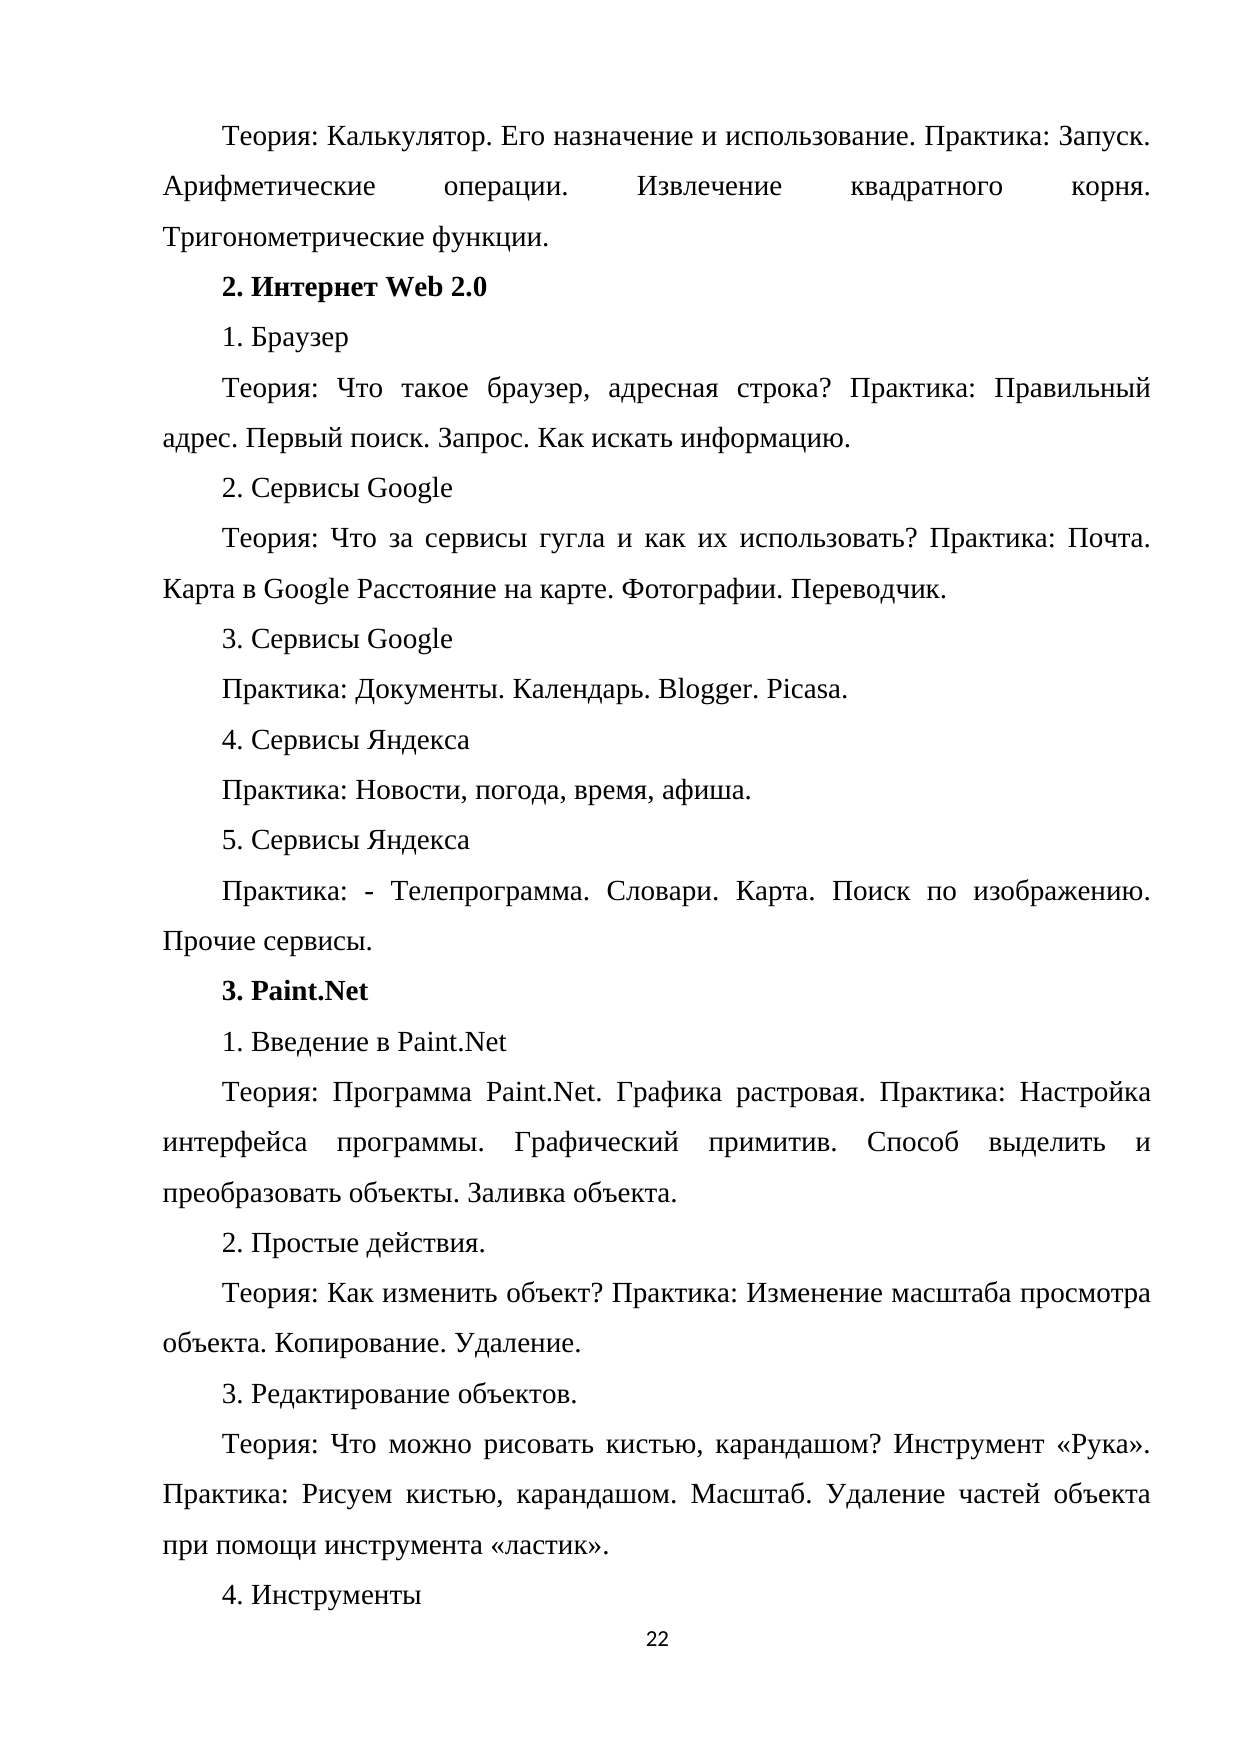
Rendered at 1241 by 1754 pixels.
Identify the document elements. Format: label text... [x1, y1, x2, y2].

text 2. Интернет Web 2.0 [162, 269, 1152, 303]
text Теория: Что за сервисы гугла и как их использовать? Практика: Почта. Карта в Google Расстояние на карте. Фотографии. Переводчик. [162, 521, 1152, 604]
text Теория: Что можно рисовать кистью, карандашом? Инструмент «Рука». Практика: Рисуем кистью, карандашом. Масштаб. Удаление частей объекта при помощи инструмента «ластик». [162, 1426, 1152, 1560]
text 4. Инструменты [162, 1577, 1152, 1611]
text Практика: Документы. Календарь. Blogger. Picasa. [162, 672, 1152, 705]
text 4. Сервисы Яндекса [162, 722, 1152, 755]
text Теория: Калькулятор. Его назначение и использование. Практика: Запуск. Арифметические операции. Извлечение квадратного корня. Тригонометрические функции. [162, 118, 1152, 252]
text 2. Сервисы Google [162, 470, 1152, 504]
text 1. Браузер [162, 319, 1152, 353]
text 2. Простые действия. [162, 1225, 1152, 1258]
text 3. Paint.Net [162, 973, 1152, 1007]
text Практика: Новости, погода, время, афиша. [162, 772, 1152, 806]
text 3. Редактирование объектов. [162, 1376, 1152, 1409]
text Теория: Что такое браузер, адресная строка? Практика: Правильный адрес. Первый поиск. Запрос. Как искать информацию. [162, 370, 1152, 453]
text Теория: Программа Paint.Net. Графика растровая. Практика: Настройка интерфейса программы. Графический примитив. Способ выделить и преобразовать объекты. Заливка объекта. [162, 1074, 1152, 1208]
text Практика: - Телепрограмма. Словари. Карта. Поиск по изображению. Прочие сервисы. [162, 873, 1152, 957]
text 3. Сервисы Google [162, 621, 1152, 655]
text Теория: Как изменить объект? Практика: Изменение масштаба просмотра объекта. Копирование. Удаление. [162, 1275, 1152, 1359]
text 5. Сервисы Яндекса [162, 822, 1152, 856]
text 1. Введение в Paint.Net [162, 1024, 1152, 1057]
